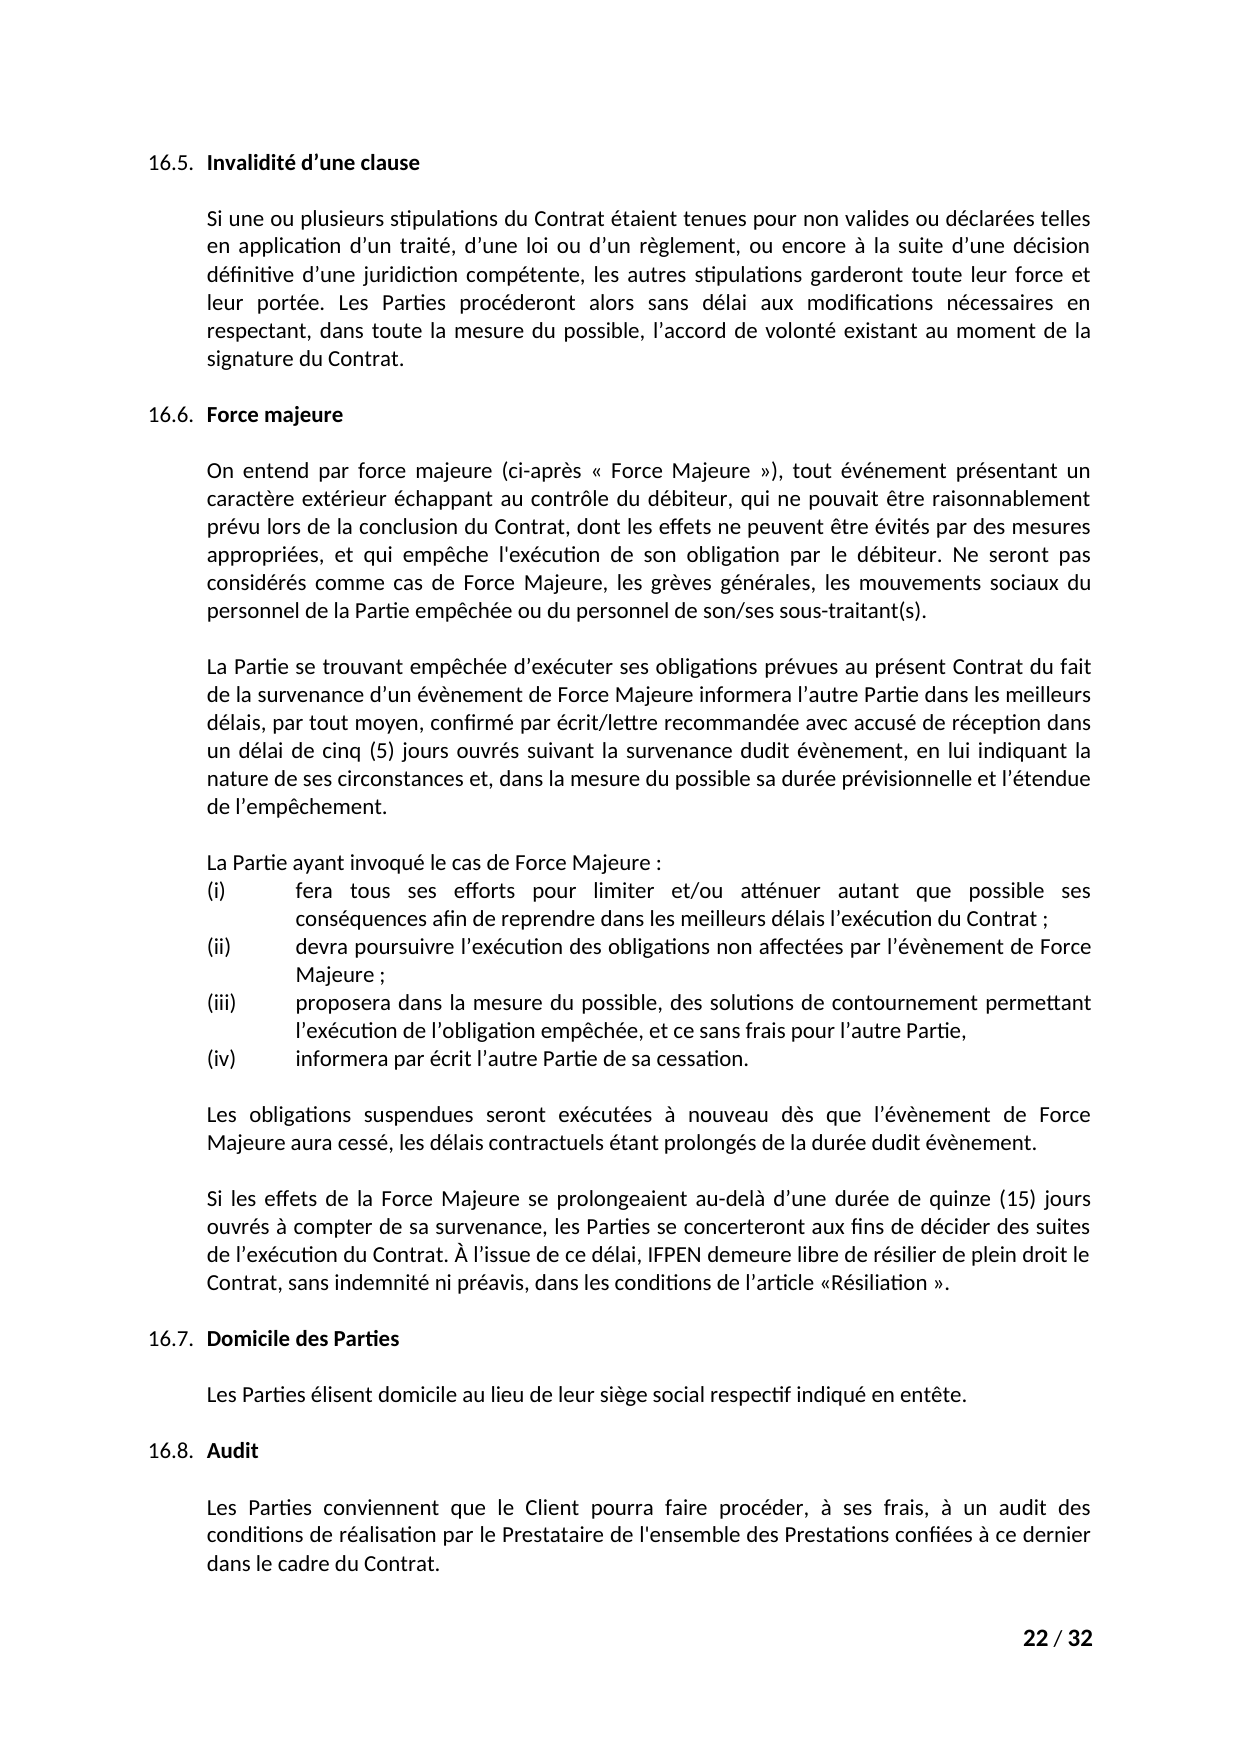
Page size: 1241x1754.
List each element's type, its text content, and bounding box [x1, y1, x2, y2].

list Domicile des Parties [148, 1324, 1093, 1352]
text Si une ou plusieurs stipulations du Contrat étaient tenues pour non valides ou déclarées telles en application d’un traité, d’une loi ou d’un règlement, ou encore à la suite d’une décision définitive d’une juridiction compétente, les autres stipulations garderont toute leur force et leur portée. Les Parties procéderont alors sans délai aux modifications nécessaires en respectant, dans toute la mesure du possible, l’accord de volonté existant au moment de la signature du Contrat. [207, 204, 1093, 372]
text Les Parties élisent domicile au lieu de leur siège social respectif indiqué en entête. [148, 1381, 1093, 1408]
text (i) fera tous ses efforts pour limiter et/ou atténuer autant que possible ses conséquences afin de reprendre dans les meilleurs délais l’exécution du Contrat ; [207, 876, 1093, 932]
text La Partie se trouvant empêchée d’exécuter ses obligations prévues au présent Contrat du fait de la survenance d’un évènement de Force Majeure informera l’autre Partie dans les meilleurs délais, par tout moyen, confirmé par écrit/lettre recommandée avec accusé de réception dans un délai de cinq (5) jours ouvrés suivant la survenance dudit évènement, en lui indiquant la nature de ses circonstances et, dans la mesure du possible sa durée prévisionnelle et l’étendue de l’empêchement. [207, 652, 1093, 820]
text Les obligations suspendues seront exécutées à nouveau dès que l’évènement de Force Majeure aura cessé, les délais contractuels étant prolongés de la durée dudit évènement. [207, 1100, 1093, 1156]
text (ii) devra poursuivre l’exécution des obligations non affectées par l’évènement de Force Majeure ; [207, 932, 1093, 988]
text On entend par force majeure (ci-après « Force Majeure »), tout événement présentant un caractère extérieur échappant au contrôle du débiteur, qui ne pouvait être raisonnablement prévu lors de la conclusion du Contrat, dont les effets ne peuvent être évités par des mesures appropriées, et qui empêche l'exécution de son obligation par le débiteur. Ne seront pas considérés comme cas de Force Majeure, les grèves générales, les mouvements sociaux du personnel de la Partie empêchée ou du personnel de son/ses sous-traitant(s). [207, 456, 1093, 624]
text (iii) proposera dans la mesure du possible, des solutions de contournement permettant l’exécution de l’obligation empêchée, et ce sans frais pour l’autre Partie, [207, 988, 1093, 1044]
text La Partie ayant invoqué le cas de Force Majeure : [207, 848, 1093, 876]
list Audit [148, 1437, 1093, 1464]
text (iv) informera par écrit l’autre Partie de sa cessation. [207, 1044, 1093, 1072]
list Les Parties conviennent que le Client pourra faire procéder, à ses frais, à un audit des conditions de réalisation par le Prestataire de l'ensemble des Prestations confiées à ce dernier dans le cadre du Contrat. [207, 1493, 1093, 1577]
list Force majeure [148, 400, 1093, 428]
list Invalidité d’une clause [148, 148, 1093, 176]
text Si les effets de la Force Majeure se prolongeaient au-delà d’une durée de quinze (15) jours ouvrés à compter de sa survenance, les Parties se concerteront aux fins de décider des suites de l’exécution du Contrat. À l’issue de ce délai, IFPEN demeure libre de résilier de plein droit le Contrat, sans indemnité ni préavis, dans les conditions de l’article «Résiliation ». [207, 1184, 1093, 1296]
